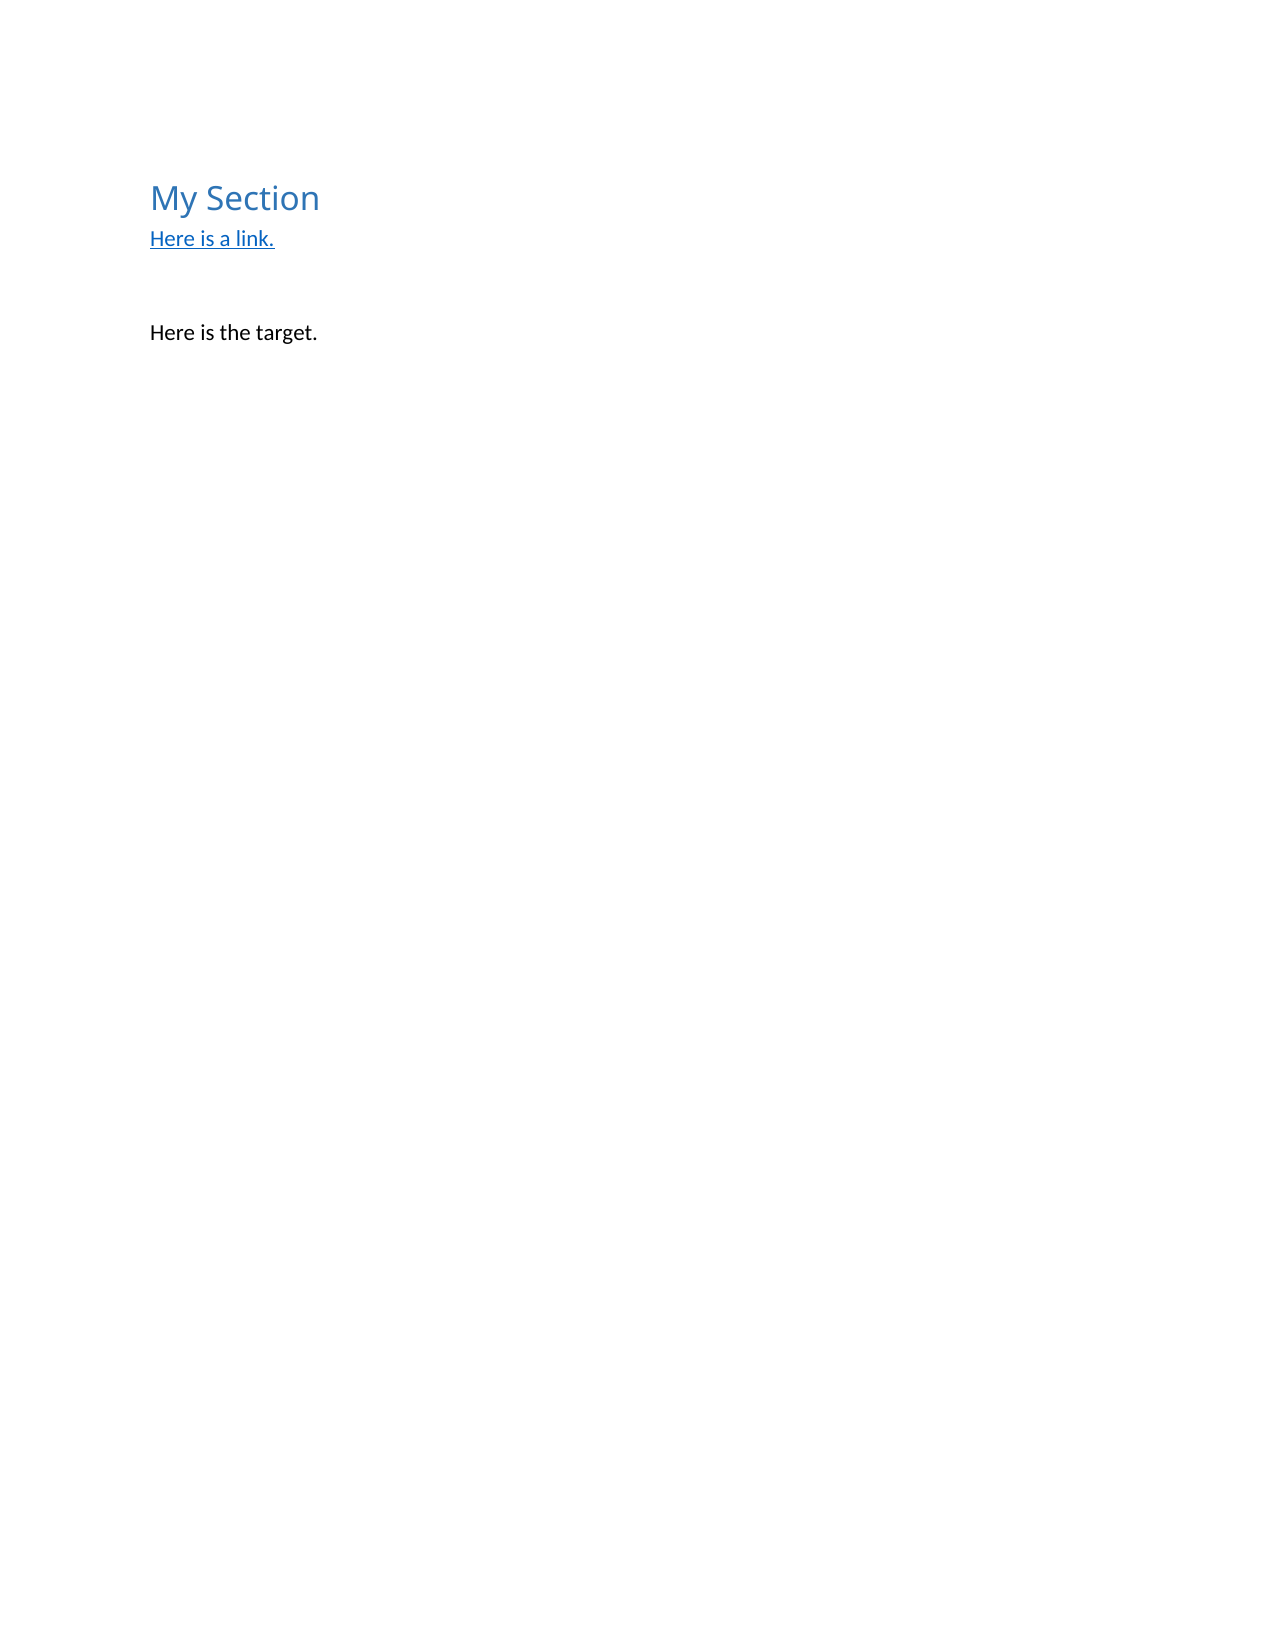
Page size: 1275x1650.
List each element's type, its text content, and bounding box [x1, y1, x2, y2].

subtitle My Section [150, 175, 1125, 220]
text Here is the target. [150, 318, 1125, 346]
text Here is a link. [150, 224, 1125, 252]
